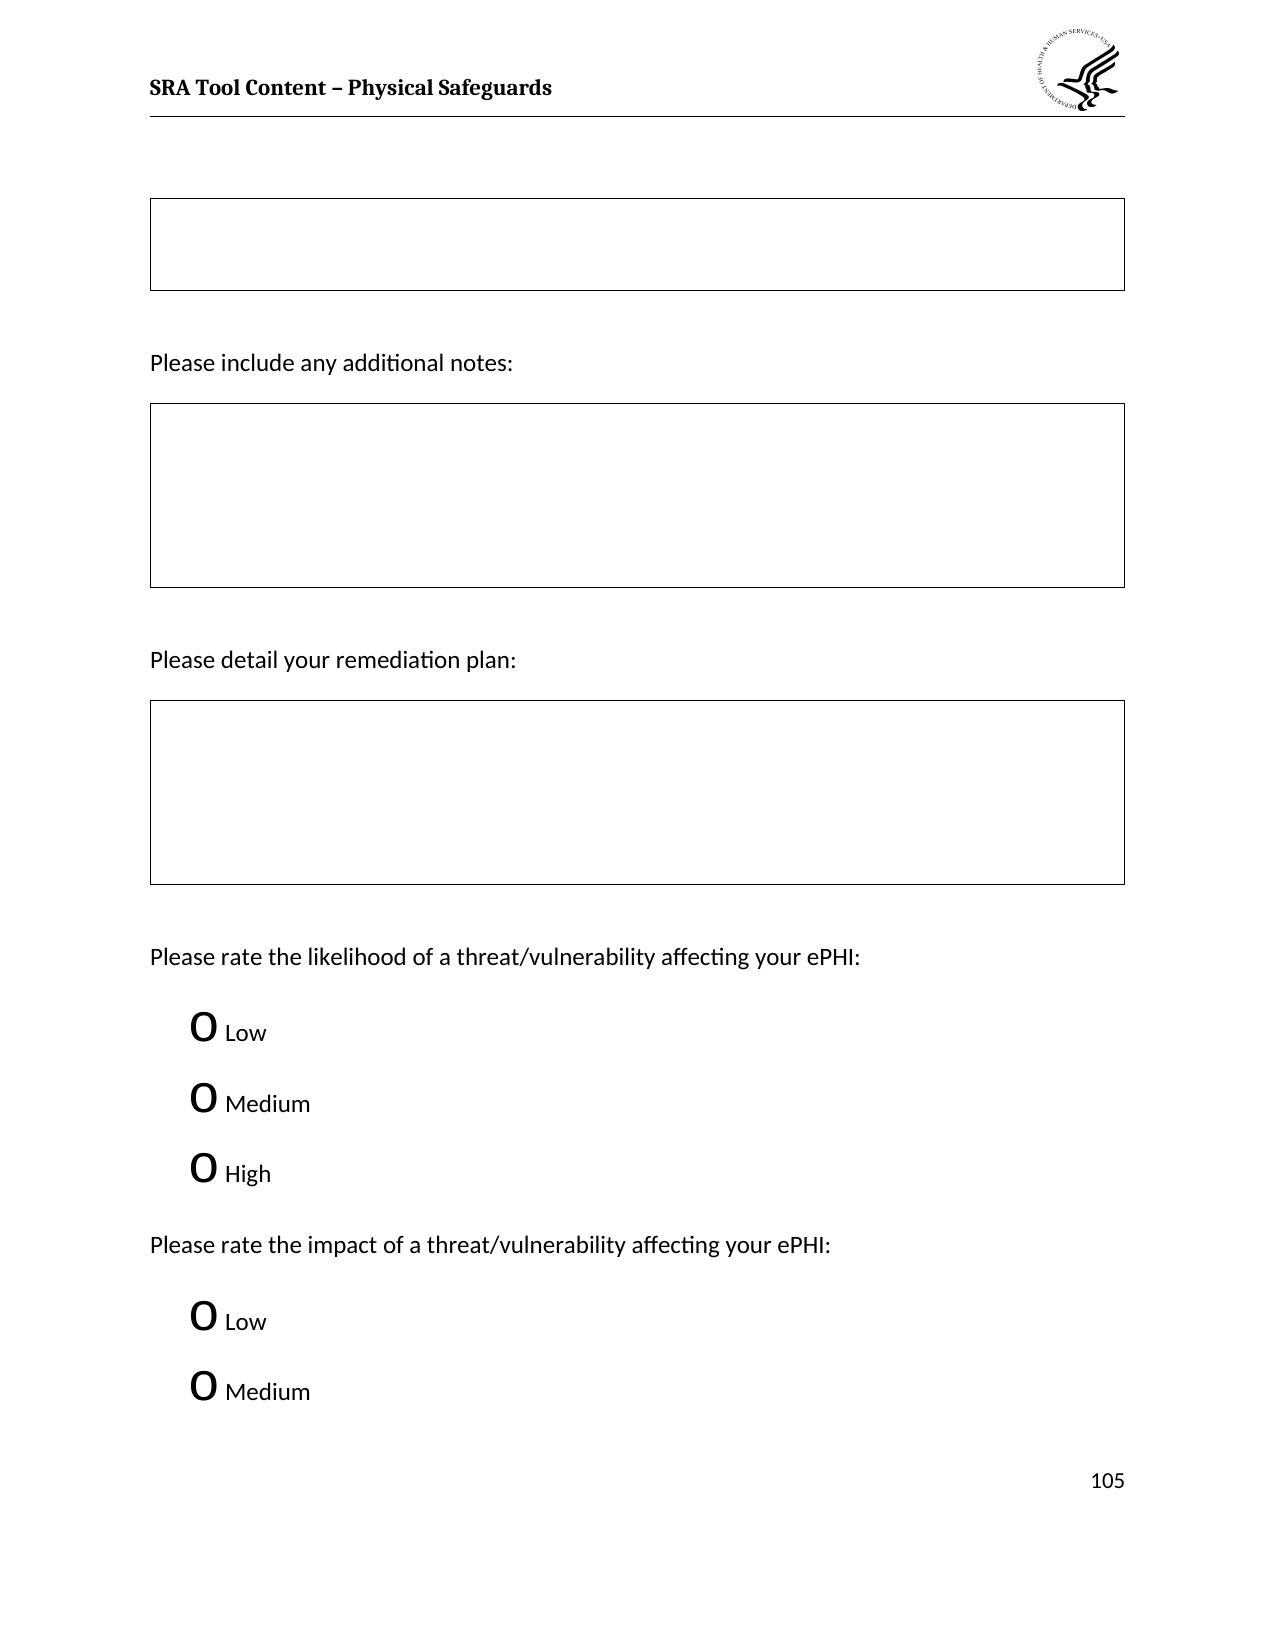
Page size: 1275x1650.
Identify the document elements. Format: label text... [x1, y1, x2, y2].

table_header [151, 404, 1124, 587]
list Low [187, 997, 1125, 1058]
list Medium [187, 1067, 1125, 1129]
list Low [187, 1285, 1125, 1346]
table_header [151, 199, 1124, 290]
text Please include any additional notes: [150, 347, 1125, 378]
table_header [151, 701, 1124, 884]
list Medium [187, 1356, 1125, 1417]
text Please detail your remediation plan: [150, 644, 1125, 674]
text Please rate the likelihood of a threat/vulnerability affecting your ePHI: [150, 941, 1125, 971]
picture [1037, 29, 1119, 111]
text Please rate the impact of a threat/vulnerability affecting your ePHI: [150, 1229, 1125, 1260]
list High [187, 1138, 1125, 1199]
